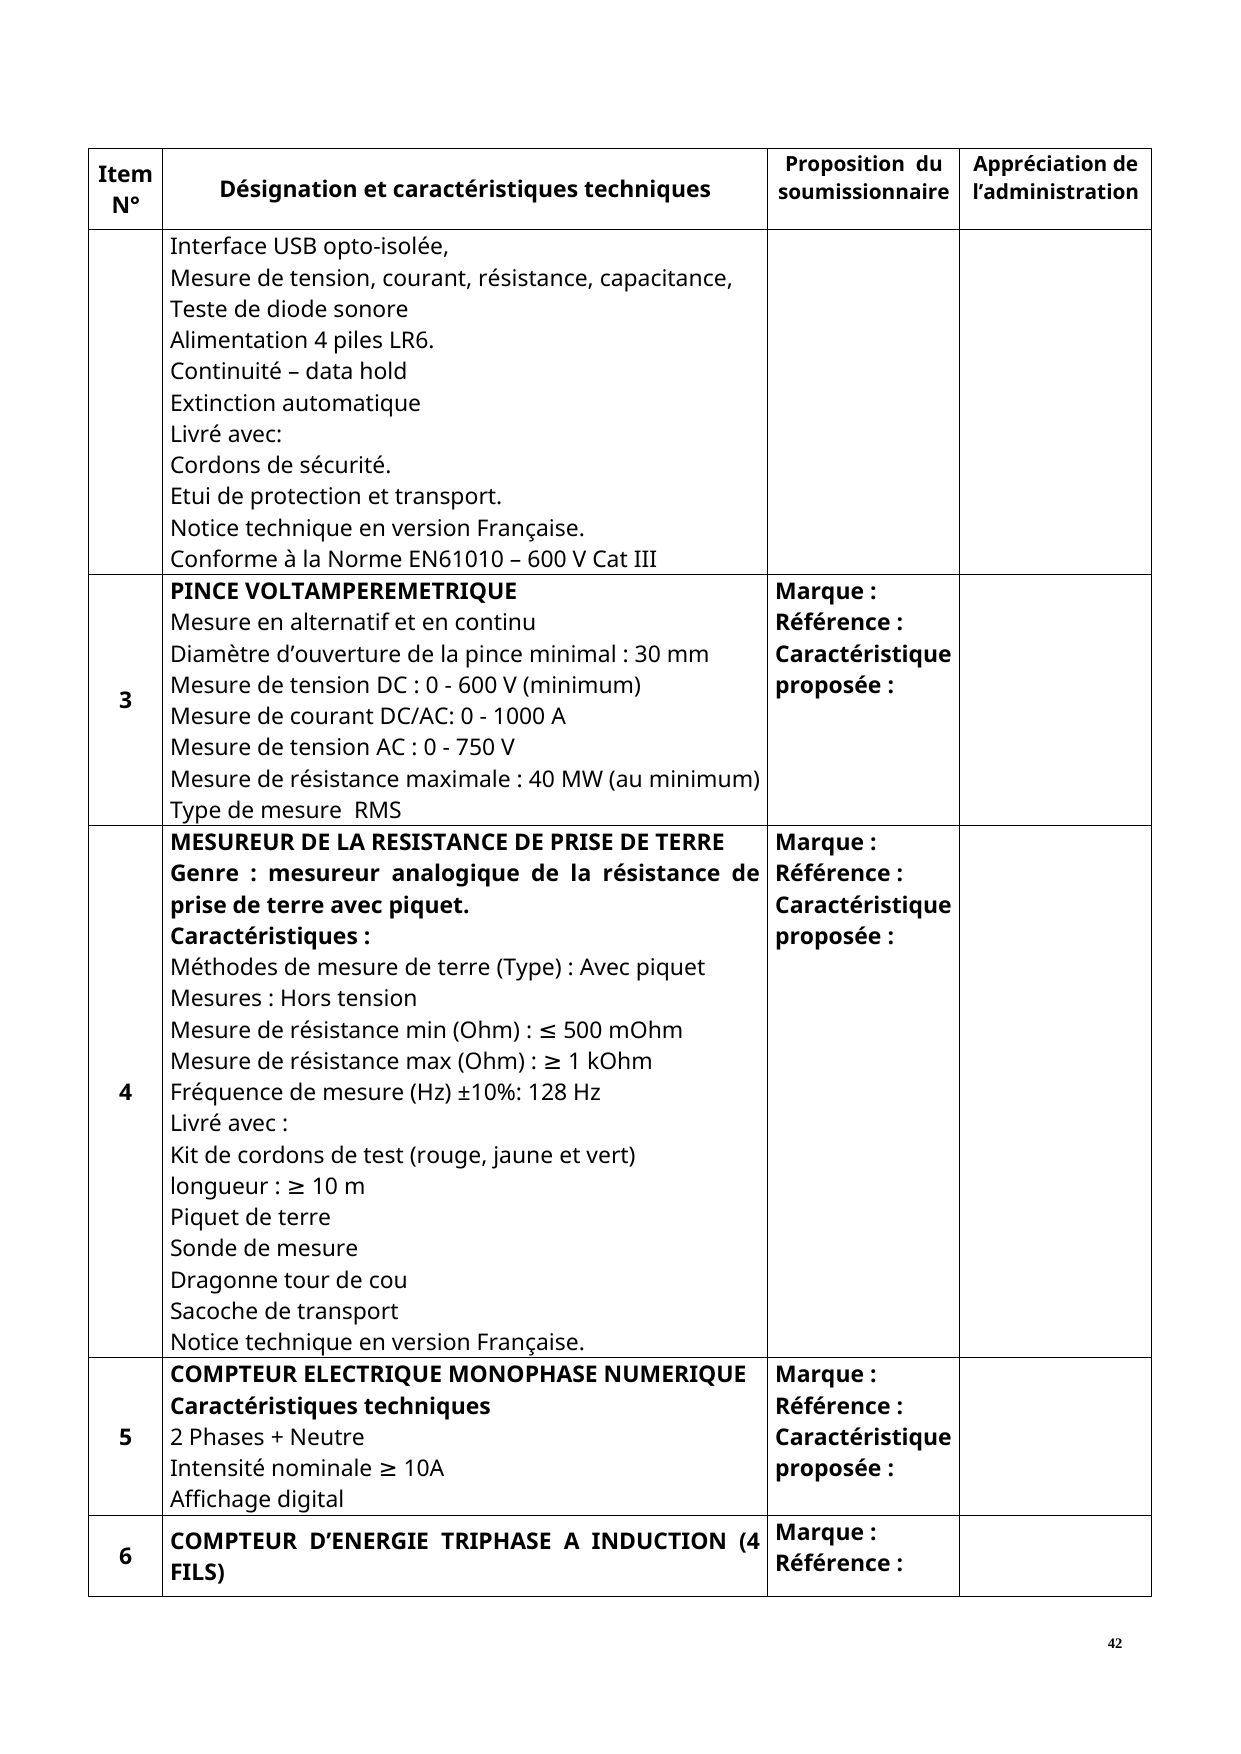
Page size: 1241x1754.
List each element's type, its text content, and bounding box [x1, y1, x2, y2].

table_cell 6 [89, 1516, 162, 1596]
table_cell 3 [89, 575, 162, 825]
table_cell 4 [89, 826, 162, 1357]
table_cell Marque : Référence : Caractéristique proposée : [768, 1358, 959, 1514]
table_header Désignation et caractéristiques techniques [163, 149, 767, 229]
table_cell [960, 230, 1151, 574]
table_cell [768, 230, 959, 574]
table_cell COMPTEUR ELECTRIQUE MONOPHASE NUMERIQUE Caractéristiques techniques 2 Phases + Neutre Intensité nominale ≥ 10A Affichage digital [163, 1358, 767, 1514]
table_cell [163, 230, 767, 574]
table_cell [960, 1516, 1151, 1596]
table_cell Marque : Référence : Caractéristique proposée : [768, 575, 959, 825]
table_cell [960, 826, 1151, 1357]
table_header Proposition du soumissionnaire [768, 149, 959, 229]
table_cell [960, 1358, 1151, 1514]
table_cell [768, 1516, 959, 1596]
table_header Appréciation de l’administration [960, 149, 1151, 229]
table_header Item N° [89, 149, 162, 229]
table_cell 5 [89, 1358, 162, 1514]
table_cell PINCE VOLTAMPEREMETRIQUE Mesure en alternatif et en continu Diamètre d’ouverture de la pince minimal : 30 mm Mesure de tension DC : 0 - 600 V (minimum) Mesure de courant DC/AC: 0 - 1000 A Mesure de tension AC : 0 - 750 V Mesure de résistance maximale : 40 MW (au minimum) Type de mesure RMS [163, 575, 767, 825]
table_cell 2 [89, 230, 162, 574]
table_cell [960, 575, 1151, 825]
table_cell MESUREUR DE LA RESISTANCE DE PRISE DE TERRE Genre : mesureur analogique de la résistance de prise de terre avec piquet. Caractéristiques : Méthodes de mesure de terre (Type) : Avec piquet Mesures : Hors tension Mesure de résistance min (Ohm) : ≤ 500 mOhm Mesure de résistance max (Ohm) : ≥ 1 kOhm Fréquence de mesure (Hz) ±10%: 128 Hz Livré avec : Kit de cordons de test (rouge, jaune et vert) longueur : ≥ 10 m Piquet de terre Sonde de mesure Dragonne tour de cou Sacoche de transport Notice technique en version Française. [163, 826, 767, 1357]
table_cell Marque : Référence : Caractéristique proposée : [768, 826, 959, 1357]
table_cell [163, 1516, 767, 1596]
